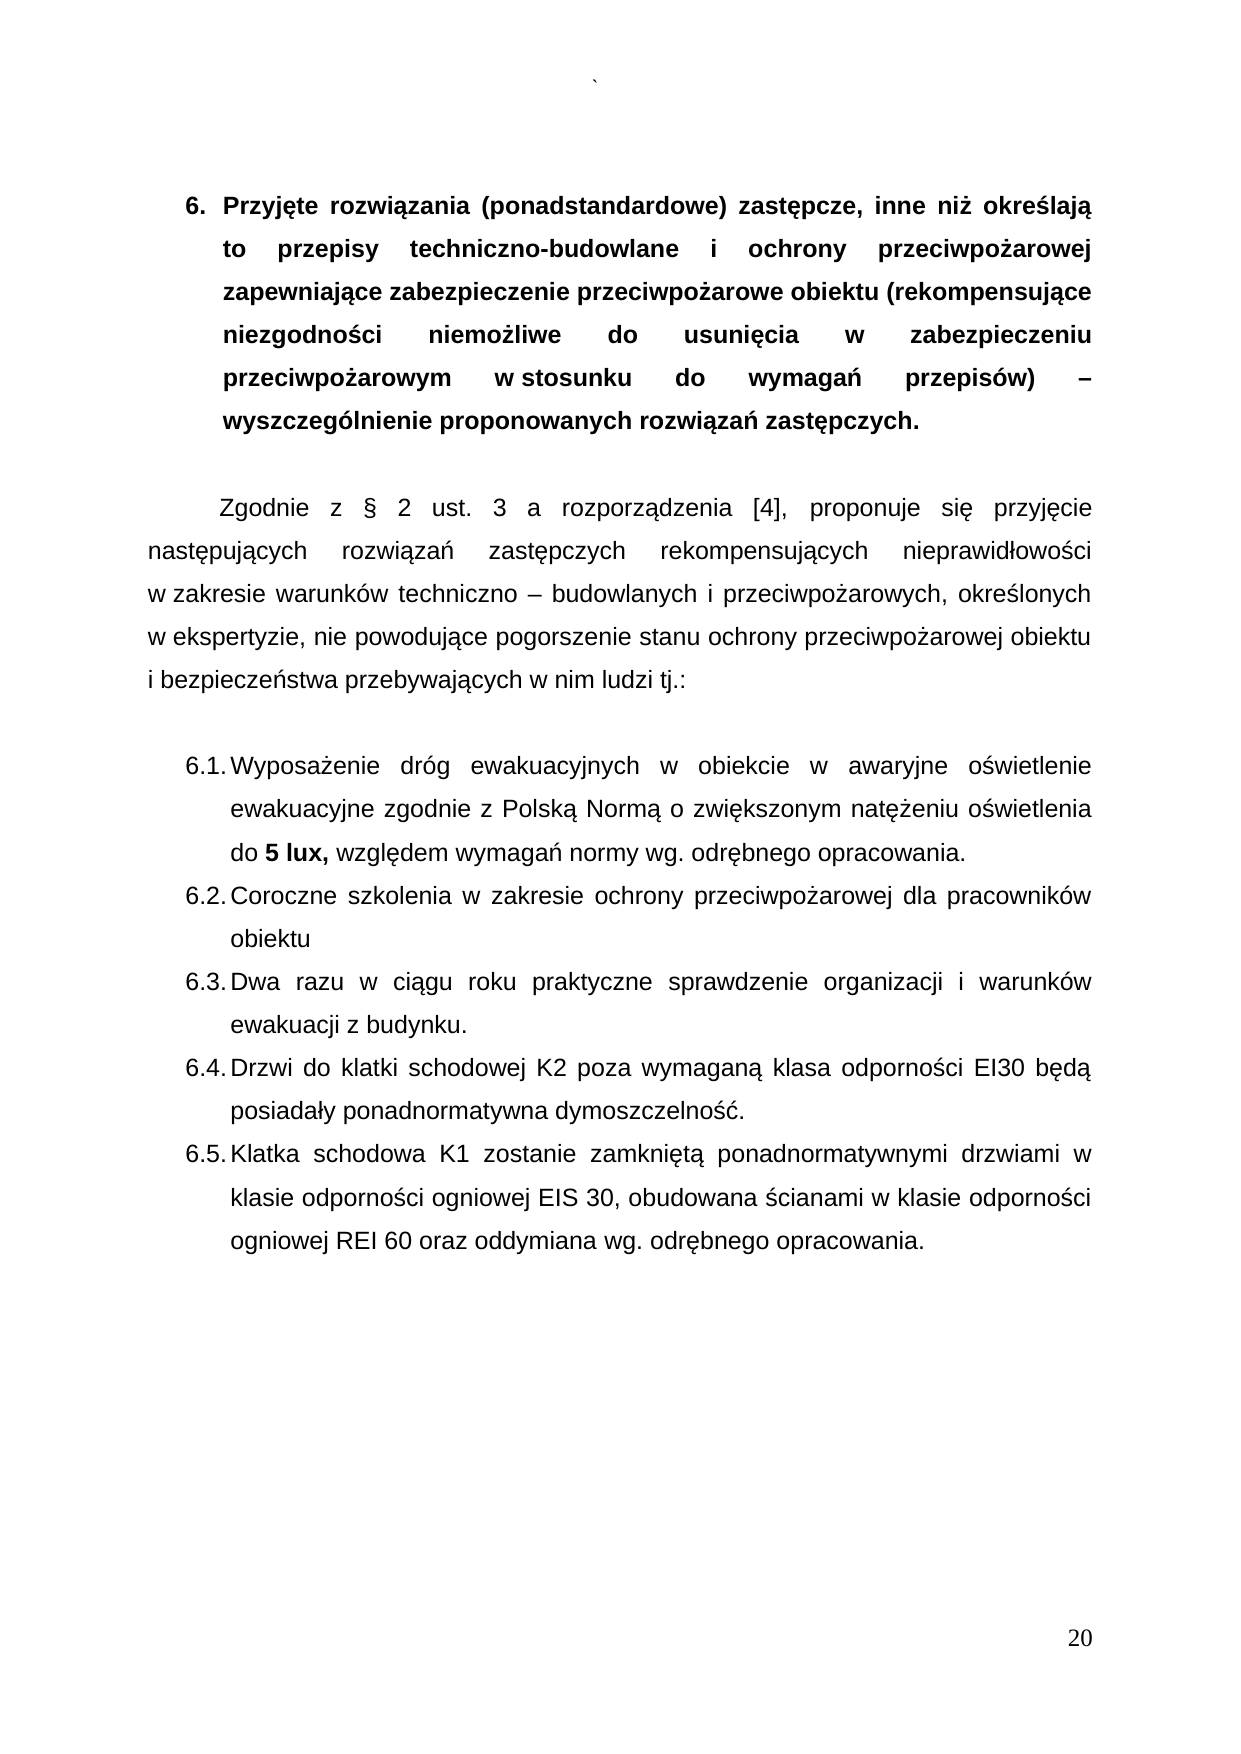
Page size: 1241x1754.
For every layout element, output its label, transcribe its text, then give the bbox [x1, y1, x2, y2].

list Dwa razu w ciągu roku praktyczne sprawdzenie organizacji i warunków ewakuacji z budynku. [185, 967, 1093, 1039]
subtitle Przyjęte rozwiązania (ponadstandardowe) zastępcze, inne niż określają to przepisy techniczno-budowlane i ochrony przeciwpożarowej zapewniające zabezpieczenie przeciwpożarowe obiektu (rekompensujące niezgodności niemożliwe do usunięcia w zabezpieczeniu przeciwpożarowym w stosunku do wymagań przepisów) – wyszczególnienie proponowanych rozwiązań zastępczych. [185, 191, 1093, 435]
list Klatka schodowa K1 zostanie zamkniętą ponadnormatywnymi drzwiami w klasie odporności ogniowej EIS 30, obudowana ścianami w klasie odporności ogniowej REI 60 oraz oddymiana wg. odrębnego opracowania. [185, 1139, 1093, 1254]
text Zgodnie z § 2 ust. 3 a rozporządzenia [4], proponuje się przyjęcie następujących rozwiązań zastępczych rekompensujących nieprawidłowości w zakresie warunków techniczno – budowlanych i przeciwpożarowych, określonych w ekspertyzie, nie powodujące pogorszenie stanu ochrony przeciwpożarowej obiektu i bezpieczeństwa przebywających w nim ludzi tj.: [148, 493, 1093, 694]
list Drzwi do klatki schodowej K2 poza wymaganą klasa odporności EI30 będą posiadały ponadnormatywna dymoszczelność. [185, 1053, 1093, 1125]
list Wyposażenie dróg ewakuacyjnych w obiekcie w awaryjne oświetlenie ewakuacyjne zgodnie z Polską Normą o zwiększonym natężeniu oświetlenia do 5 lux, względem wymagań normy wg. odrębnego opracowania. [185, 751, 1093, 866]
list Coroczne szkolenia w zakresie ochrony przeciwpożarowej dla pracowników obiektu [185, 881, 1093, 953]
